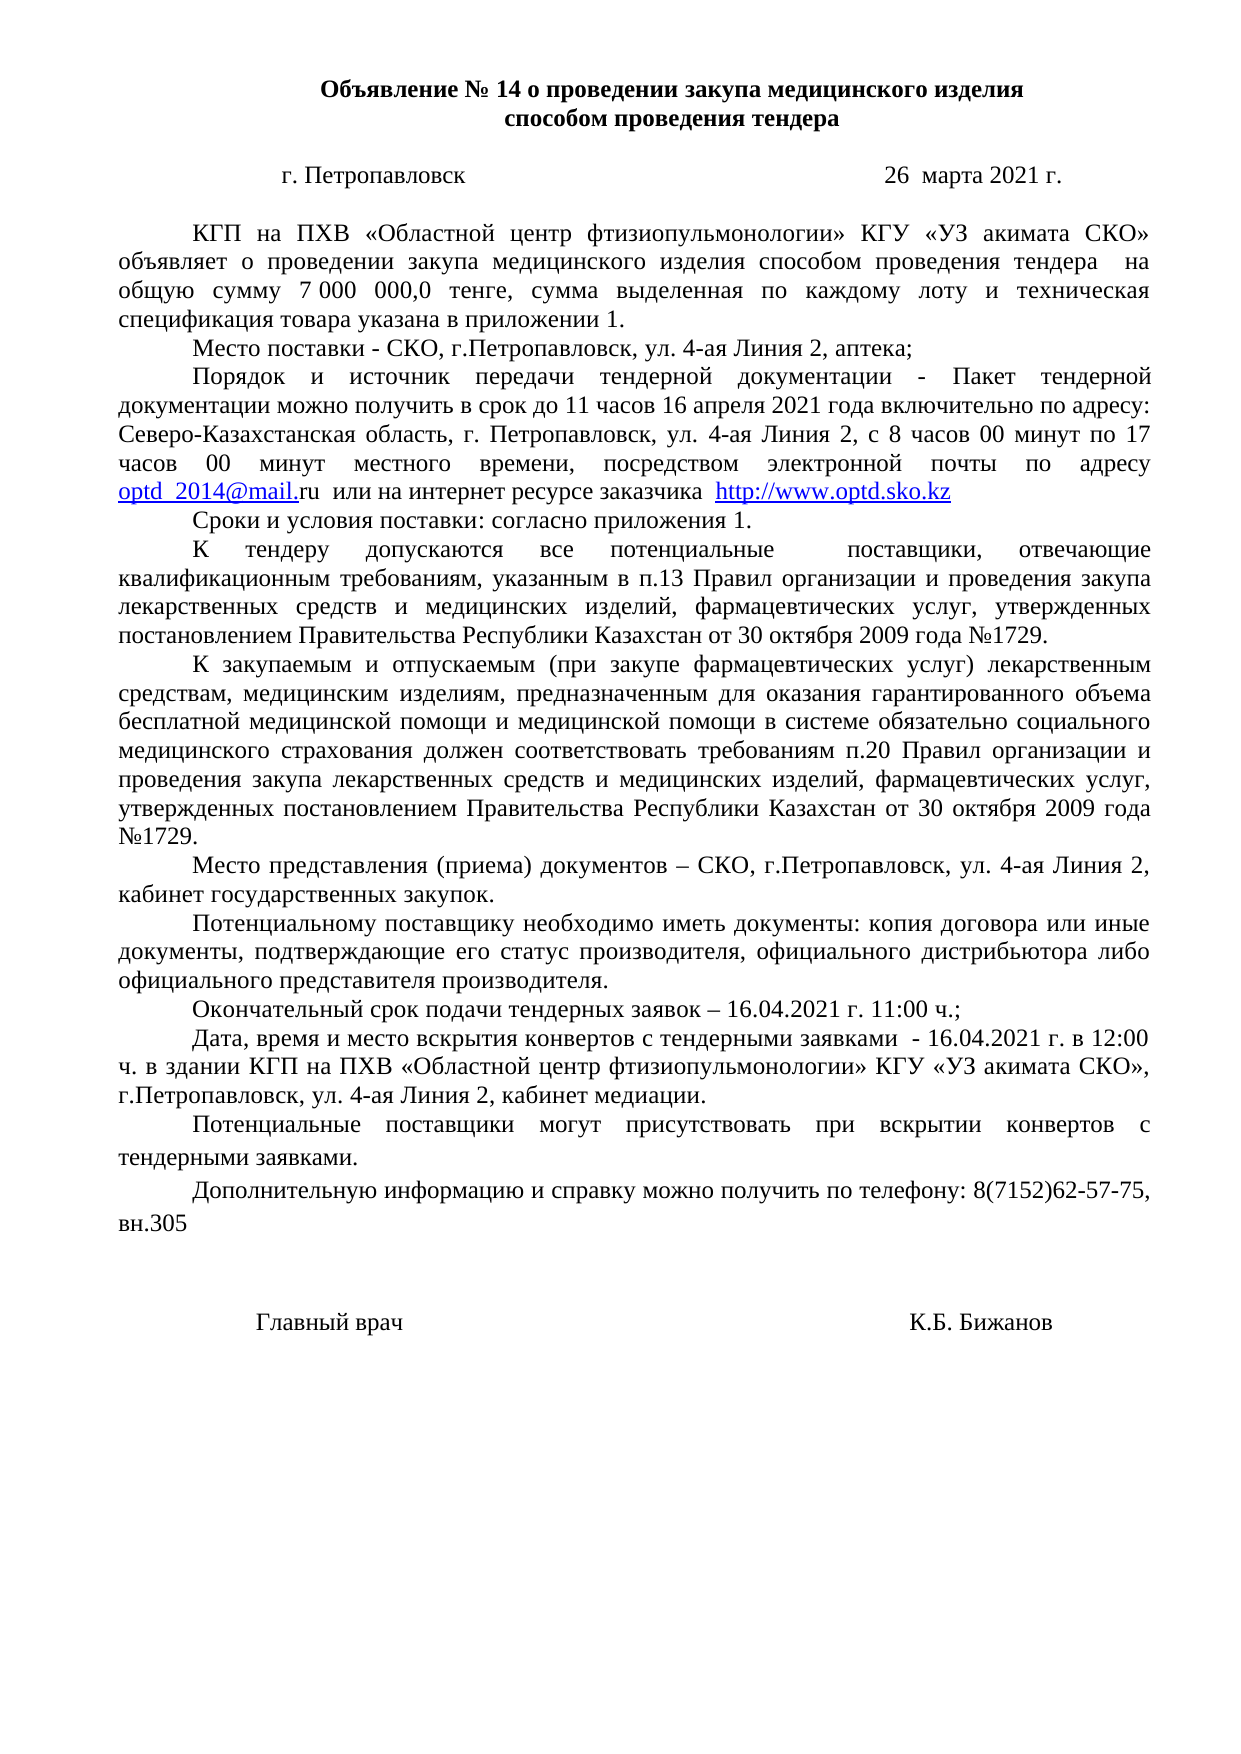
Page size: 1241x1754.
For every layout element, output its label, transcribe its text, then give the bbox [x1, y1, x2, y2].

text К закупаемым и отпускаемым (при закупе фармацевтических услуг) лекарственным средствам, медицинским изделиям, предназначенным для оказания гарантированного объема бесплатной медицинской помощи и медицинской помощи в системе обязательно социального медицинского страхования должен соответствовать требованиям п.20 Правил организации и проведения закупа лекарственных средств и медицинских изделий, фармацевтических услуг, утвержденных постановлением Правительства Республики Казахстан от 30 октября 2009 года №1729. [118, 649, 1152, 850]
text КГП на ПХВ «Областной центр фтизиопульмонологии» КГУ «УЗ акимата СКО» объявляет о проведении закупа медицинского изделия способом проведения тендера на общую сумму 7 000 000,0 тенге, сумма выделенная по каждому лоту и техническая спецификация товара указана в приложении 1. [118, 218, 1152, 333]
text Дополнительную информацию и справку можно получить по телефону: 8(7152)62-57-75, вн.305 [118, 1175, 1152, 1237]
text Потенциальному поставщику необходимо иметь документы: копия договора или иные документы, подтверждающие его статус производителя, официального дистрибьютора либо официального представителя производителя. [118, 908, 1152, 994]
text Главный врач К.Б. Бижанов [118, 1307, 1152, 1336]
text Место поставки - СКО, г.Петропавловск, ул. 4-ая Линия 2, аптека; [118, 333, 1152, 361]
text Потенциальные поставщики могут присутствовать при вскрытии конвертов с тендерными заявками. [118, 1109, 1152, 1171]
text Порядок и источник передачи тендерной документации - Пакет тендерной документации можно получить в срок до 11 часов 16 апреля 2021 года включительно по адресу: Северо-Казахстанская область, г. Петропавловск, ул. 4-ая Линия 2, с 8 часов 00 минут по 17 часов 00 минут местного времени, посредством электронной почты по адресу optd_2014@mail.ru или на интернет ресурсе заказчика http://www.optd.sko.kz [118, 361, 1152, 505]
text Окончательный срок подачи тендерных заявок – 16.04.2021 г. 11:00 ч.; [118, 994, 1152, 1023]
text Сроки и условия поставки: согласно приложения 1. [118, 505, 1152, 534]
subtitle г. Петропавловск 26 марта 2021 г. [118, 160, 1152, 189]
text Место представления (приема) документов – СКО, г.Петропавловск, ул. 4-ая Линия 2, кабинет государственных закупок. [118, 850, 1152, 908]
text К тендеру допускаются все потенциальные поставщики, отвечающие квалификационным требованиям, указанным в п.13 Правил организации и проведения закупа лекарственных средств и медицинских изделий, фармацевтических услуг, утвержденных постановлением Правительства Республики Казахстан от 30 октября 2009 года №1729. [118, 534, 1152, 649]
subtitle способом проведения тендера [118, 103, 1152, 131]
subtitle Объявление № 14 о проведении закупа медицинского изделия [118, 74, 1152, 103]
text Дата, время и место вскрытия конвертов с тендерными заявками - 16.04.2021 г. в 12:00 ч. в здании КГП на ПХВ «Областной центр фтизиопульмонологии» КГУ «УЗ акимата СКО», г.Петропавловск, ул. 4-ая Линия 2, кабинет медиации. [118, 1023, 1152, 1109]
